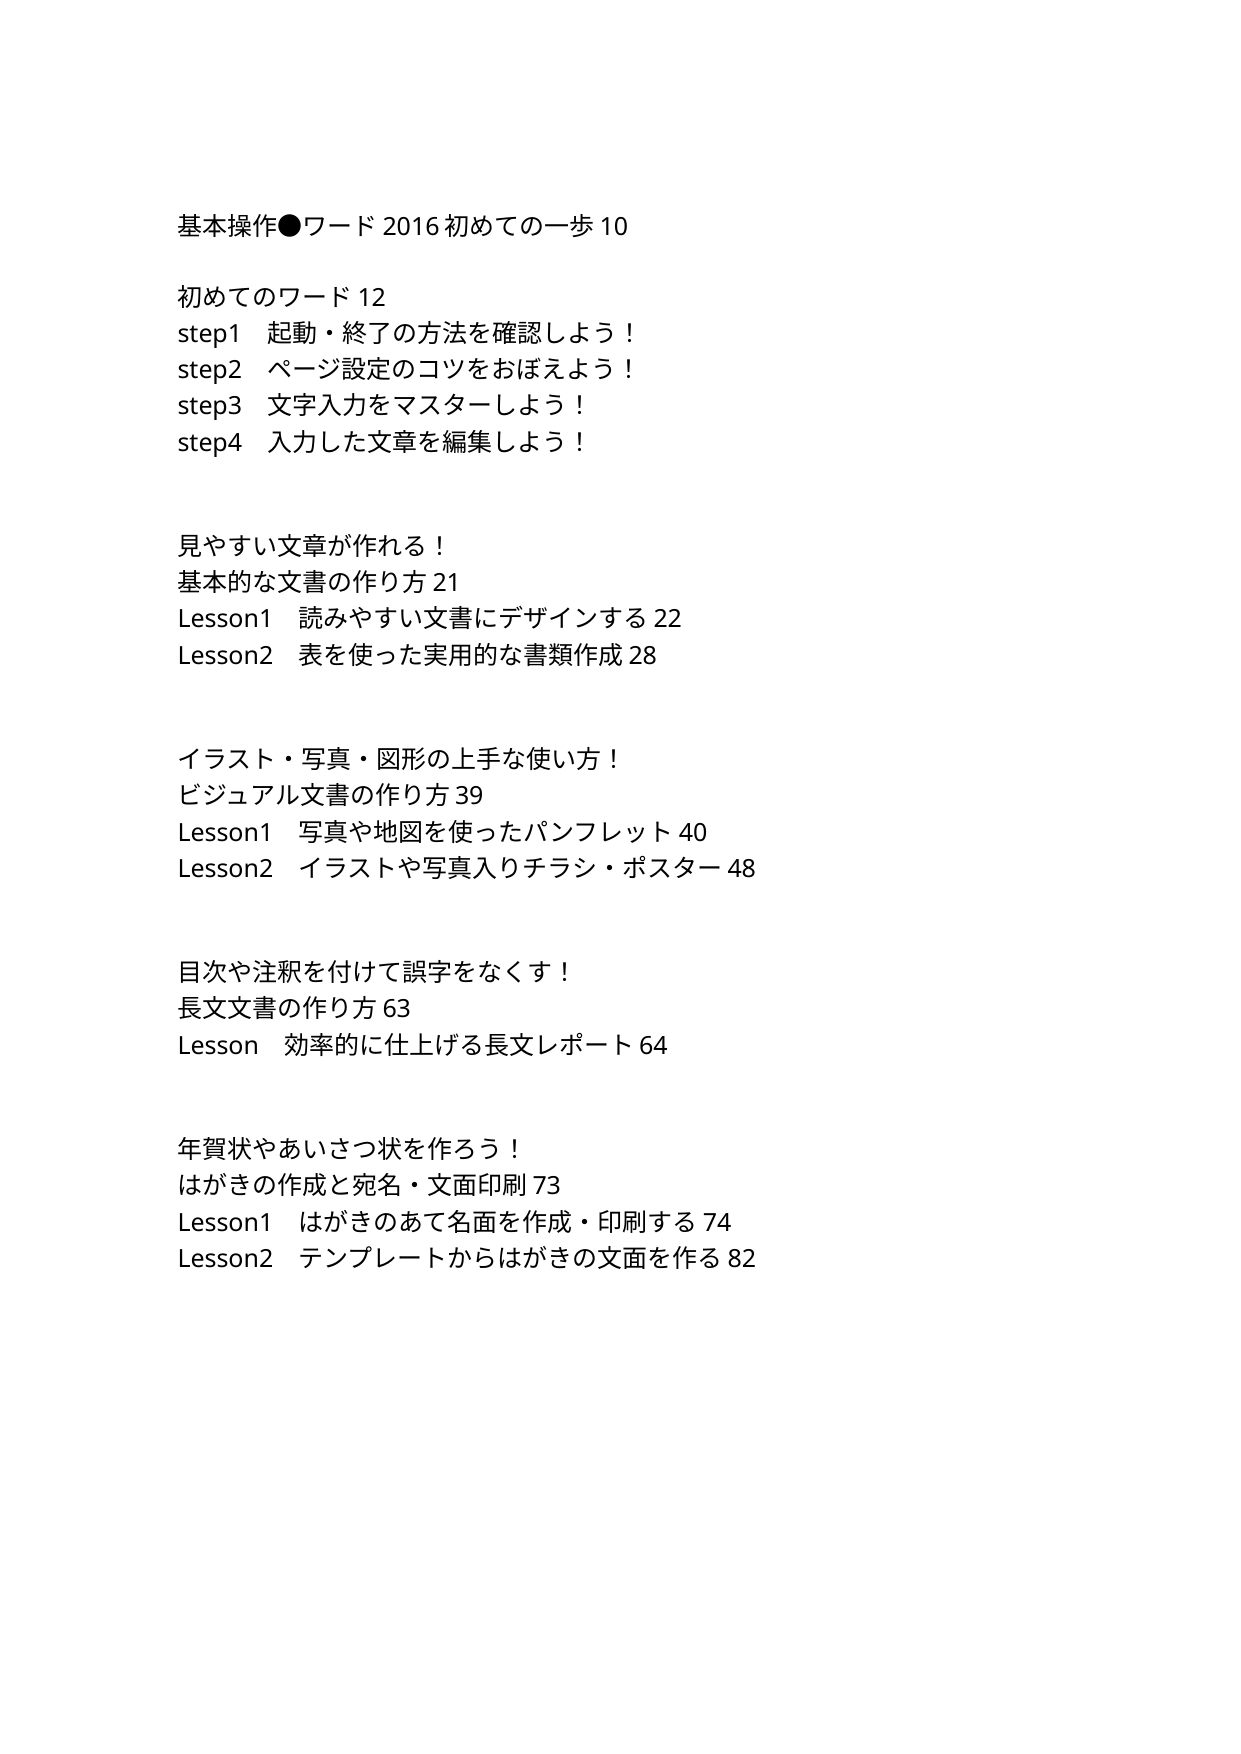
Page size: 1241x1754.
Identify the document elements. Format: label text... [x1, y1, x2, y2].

text step2 ページ設定のコツをおぼえよう！ [177, 349, 1063, 386]
text 目次や注釈を付けて誤字をなくす！ [177, 953, 1063, 989]
text Lesson1 読みやすい文書にデザインする22 [177, 599, 1063, 635]
text Lesson1 はがきのあて名面を作成・印刷する74 [177, 1202, 1063, 1238]
text 見やすい文章が作れる！ [177, 526, 1063, 563]
text step3 文字入力をマスターしよう！ [177, 386, 1063, 422]
text Lesson2 表を使った実用的な書類作成28 [177, 635, 1063, 671]
text イラスト・写真・図形の上手な使い方！ [177, 739, 1063, 776]
text 長文文書の作り方63 [177, 989, 1063, 1025]
text 基本的な文書の作り方21 [177, 563, 1063, 599]
text 基本操作●ワード2016初めての一歩10 [177, 207, 1063, 243]
text Lesson 効率的に仕上げる長文レポート64 [177, 1025, 1063, 1061]
text 年賀状やあいさつ状を作ろう！ [177, 1129, 1063, 1166]
text Lesson2 テンプレートからはがきの文面を作る82 [177, 1238, 1063, 1274]
text step4 入力した文章を編集しよう！ [177, 422, 1063, 458]
text ビジュアル文書の作り方39 [177, 776, 1063, 812]
text Lesson1 写真や地図を使ったパンフレット40 [177, 812, 1063, 848]
text 初めてのワード12 [177, 277, 1063, 313]
text Lesson2 イラストや写真入りチラシ・ポスター48 [177, 848, 1063, 884]
text はがきの作成と宛名・文面印刷73 [177, 1166, 1063, 1202]
text step1 起動・終了の方法を確認しよう！ [177, 313, 1063, 349]
